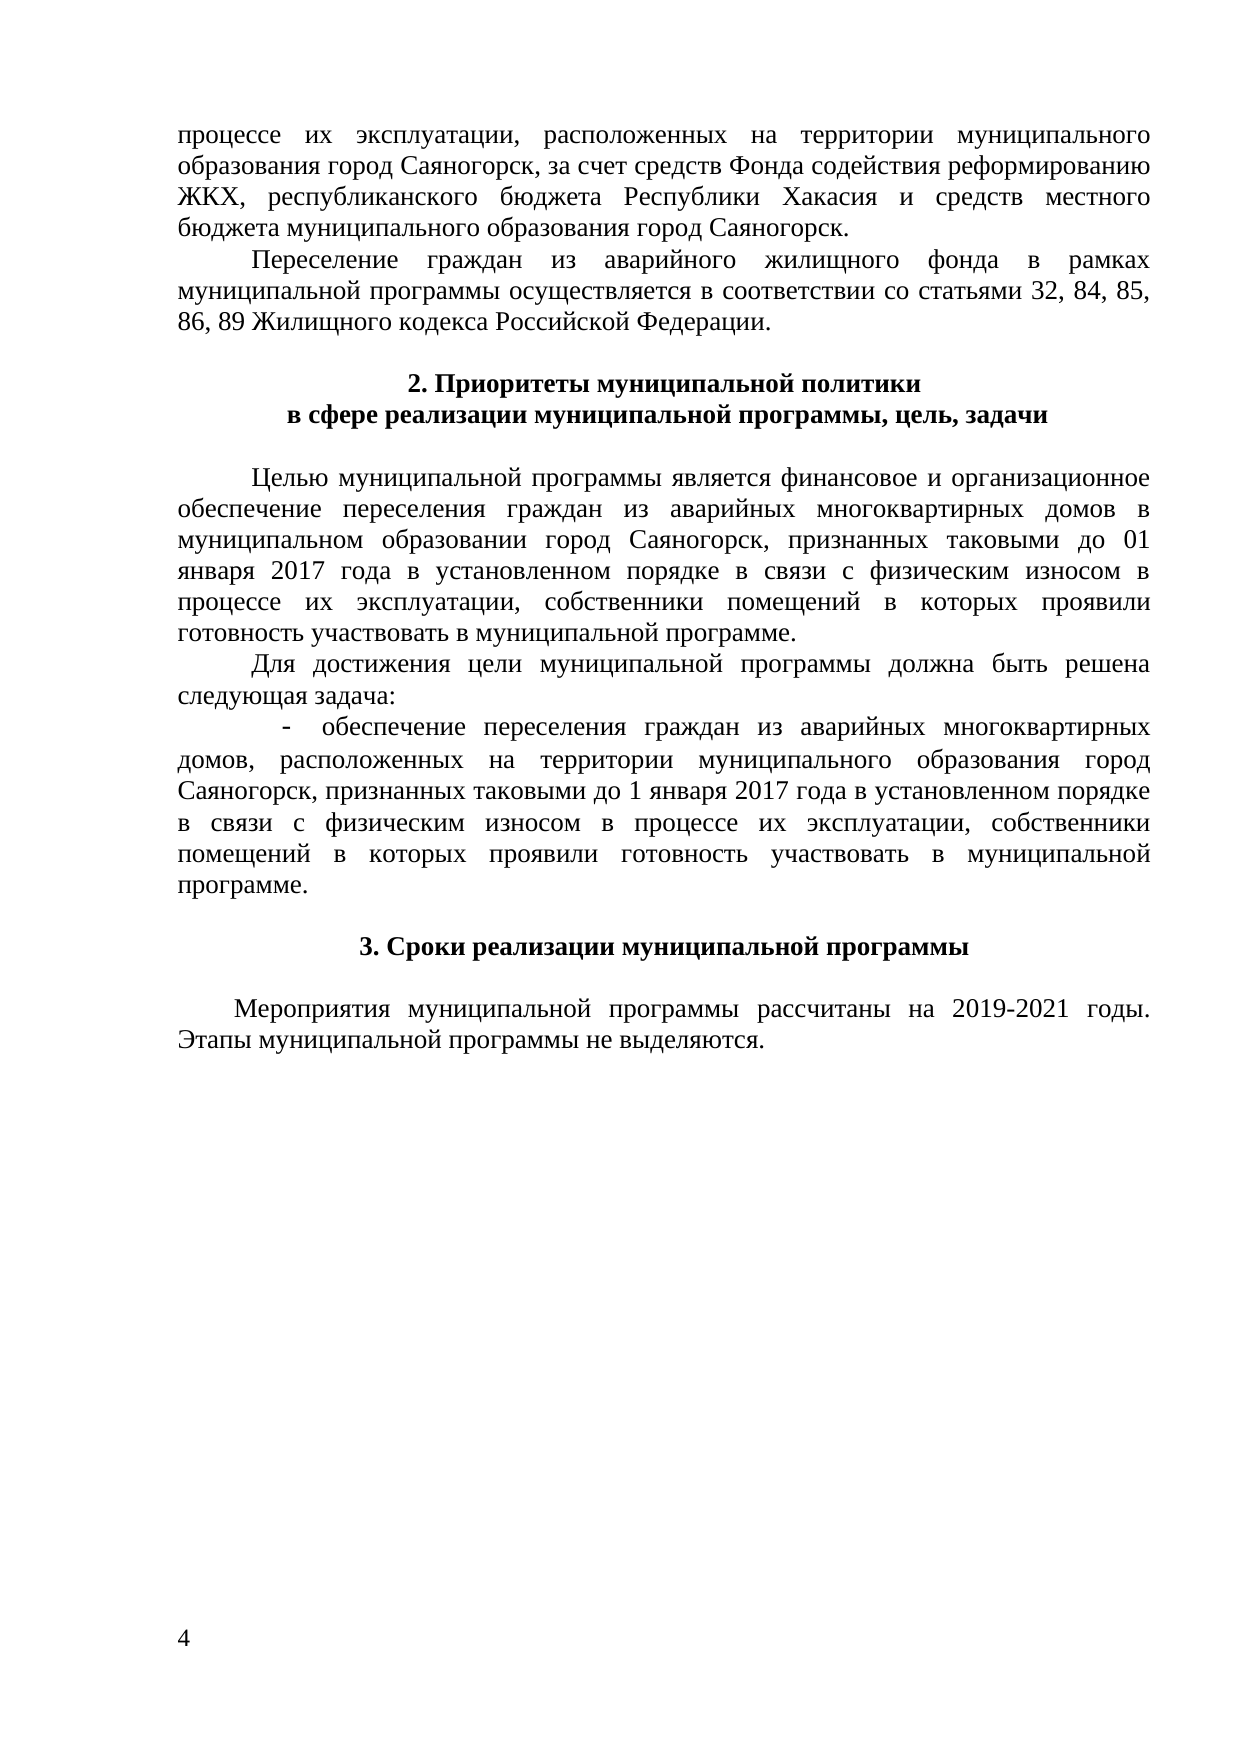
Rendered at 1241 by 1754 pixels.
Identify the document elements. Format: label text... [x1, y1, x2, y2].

text Переселение граждан из аварийного жилищного фонда в рамках муниципальной программы осуществляется в соответствии со статьями 32, 84, 85, 86, 89 Жилищного кодекса Российской Федерации. [177, 243, 1152, 336]
text 2. Приоритеты муниципальной политики [177, 367, 1152, 398]
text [177, 118, 1152, 243]
text Мероприятия муниципальной программы рассчитаны на 2019-2021 годы. Этапы муниципальной программы не выделяются. [177, 992, 1152, 1055]
text Для достижения цели муниципальной программы должна быть решена следующая задача: [177, 648, 1152, 710]
text в сфере реализации муниципальной программы, цель, задачи [177, 398, 1152, 429]
text - обеспечение переселения граждан из аварийных многоквартирных домов, расположенных на территории муниципального образования город Саяногорск, признанных таковыми до 1 января 2017 года в установленном порядке в связи с физическим износом в процессе их эксплуатации, собственники помещений в которых проявили готовность участвовать в муниципальной программе. [177, 710, 1152, 899]
text 3. Сроки реализации муниципальной программы [177, 930, 1152, 961]
text Целью муниципальной программы является финансовое и организационное обеспечение переселения граждан из аварийных многоквартирных домов в муниципальном образовании город Саяногорск, признанных таковыми до 01 января 2017 года в установленном порядке в связи с физическим износом в процессе их эксплуатации, собственники помещений в которых проявили готовность участвовать в муниципальной программе. [177, 461, 1152, 648]
